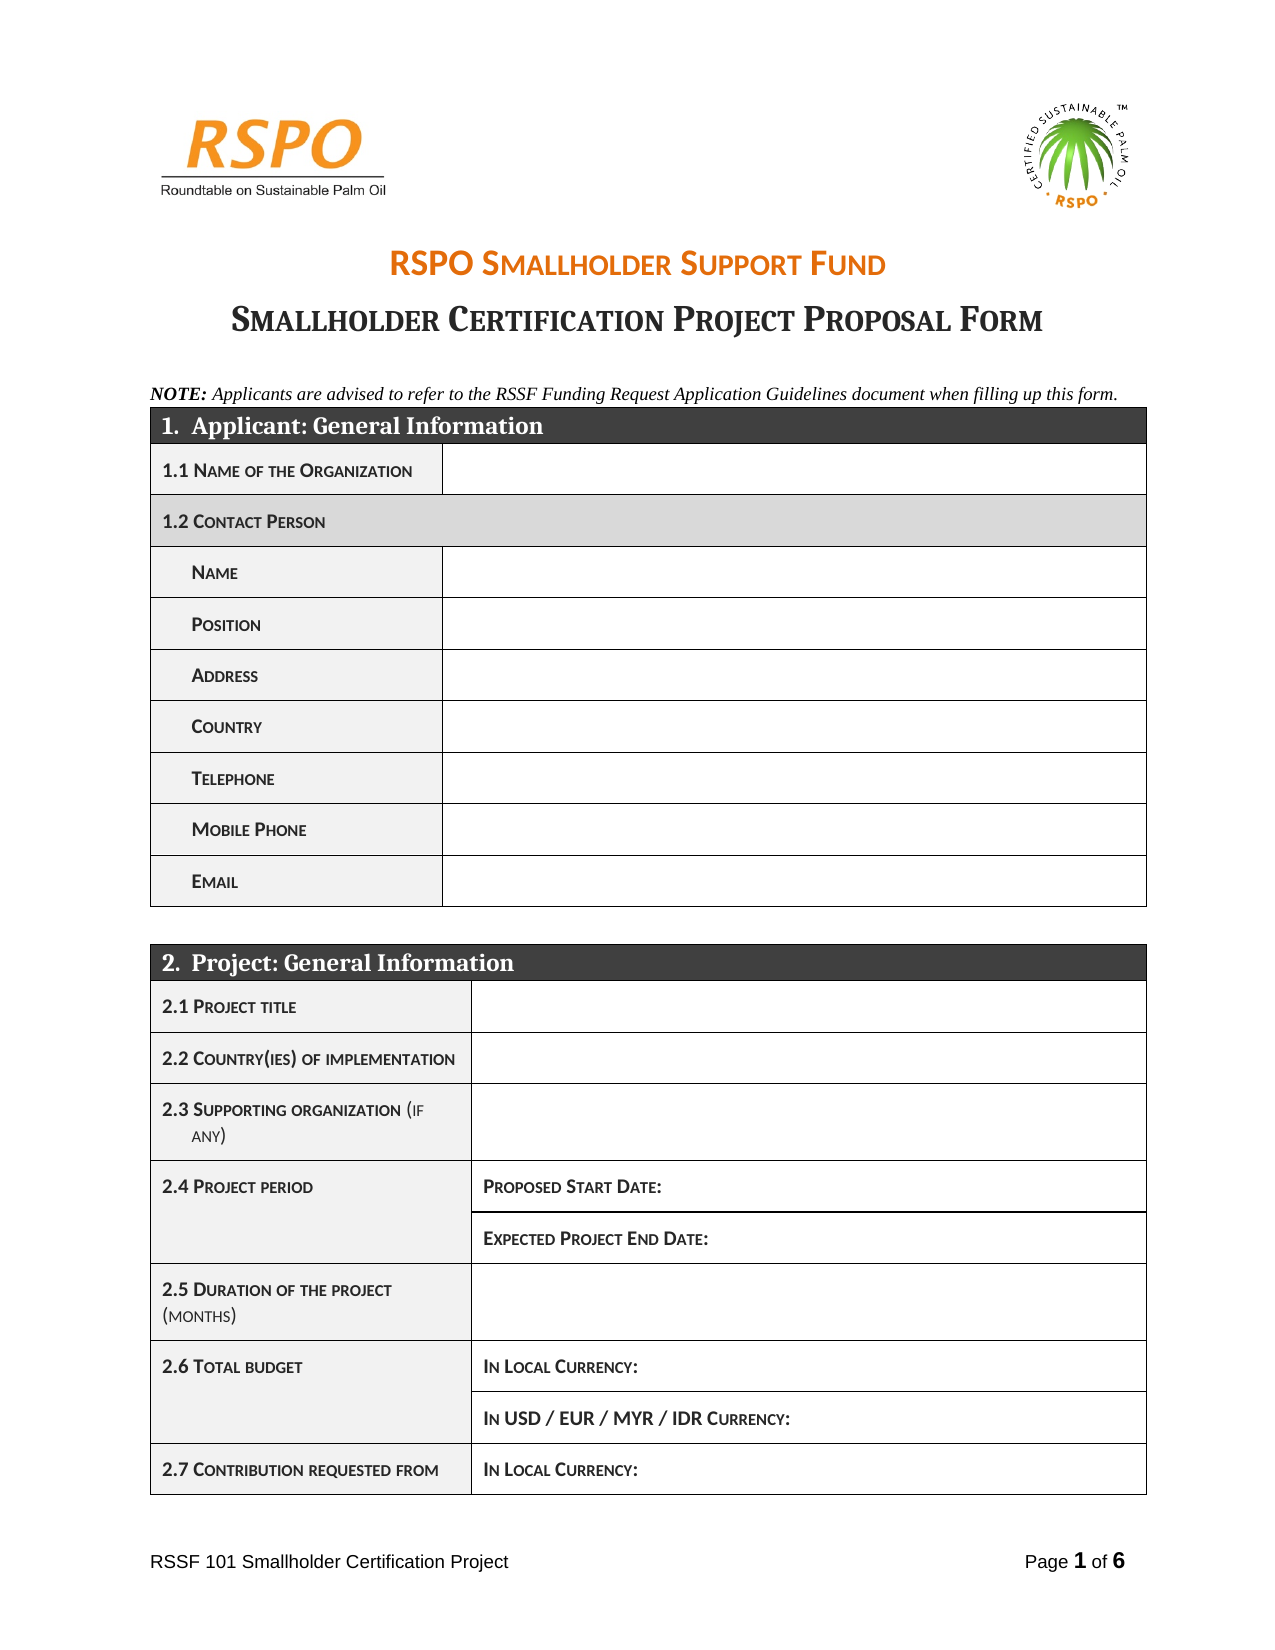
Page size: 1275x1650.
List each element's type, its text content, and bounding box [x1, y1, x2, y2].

table_cell 2.1 Project title [151, 981, 471, 1032]
picture [150, 111, 396, 203]
table_cell Country [151, 701, 442, 752]
text Smallholder Certification Project Proposal Form [150, 297, 1125, 340]
table_cell 2.7 Contribution requested from RSPO [151, 1444, 471, 1494]
table_cell 2.6 Total budget [151, 1341, 471, 1443]
table_cell Mobile Phone [151, 804, 442, 854]
table_cell In USD / EUR / MYR / IDR Currency: [472, 1392, 1146, 1443]
table_cell 2.4 Project period [151, 1161, 471, 1263]
list NOTE: Applicants are advised to refer to the RSSF Funding Request Application Guidelines document when filling up this form. [150, 383, 1125, 405]
table_cell 2.2 Country(ies) of implementation [151, 1033, 471, 1083]
table_cell [472, 1084, 1146, 1160]
text RSPO Smallholder Support Fund [150, 239, 1125, 285]
table_cell [443, 598, 1146, 649]
table_cell [443, 856, 1146, 906]
table_cell Proposed Start Date: [472, 1161, 1146, 1211]
table_cell Email [151, 856, 442, 906]
table_cell [443, 547, 1146, 597]
table_cell Expected Project End Date: [472, 1213, 1146, 1263]
table_cell [472, 981, 1146, 1032]
table_cell In Local Currency: [472, 1341, 1146, 1391]
table_cell Name [151, 547, 442, 597]
table_cell Position [151, 598, 442, 649]
table_cell [472, 1033, 1146, 1083]
table_cell [443, 753, 1146, 803]
table_header Project: General Information [151, 945, 1146, 980]
table_cell [443, 650, 1146, 700]
table_cell 2.5 Duration of the project (months) [151, 1264, 471, 1340]
picture [994, 75, 1158, 237]
table_cell [443, 444, 1146, 494]
table_cell [443, 804, 1146, 854]
table_header Applicant: General Information [151, 408, 1146, 443]
table_cell Address [151, 650, 442, 700]
table_cell [443, 701, 1146, 752]
table_cell In Local Currency: [472, 1444, 1146, 1494]
table_cell 1.2 Contact Person [151, 495, 1146, 546]
table_cell 1.1 Name of the Organization [151, 444, 442, 494]
table_cell Telephone [151, 753, 442, 803]
table_cell 2.3 Supporting organization (if any) [151, 1084, 471, 1160]
table_cell [472, 1264, 1146, 1340]
